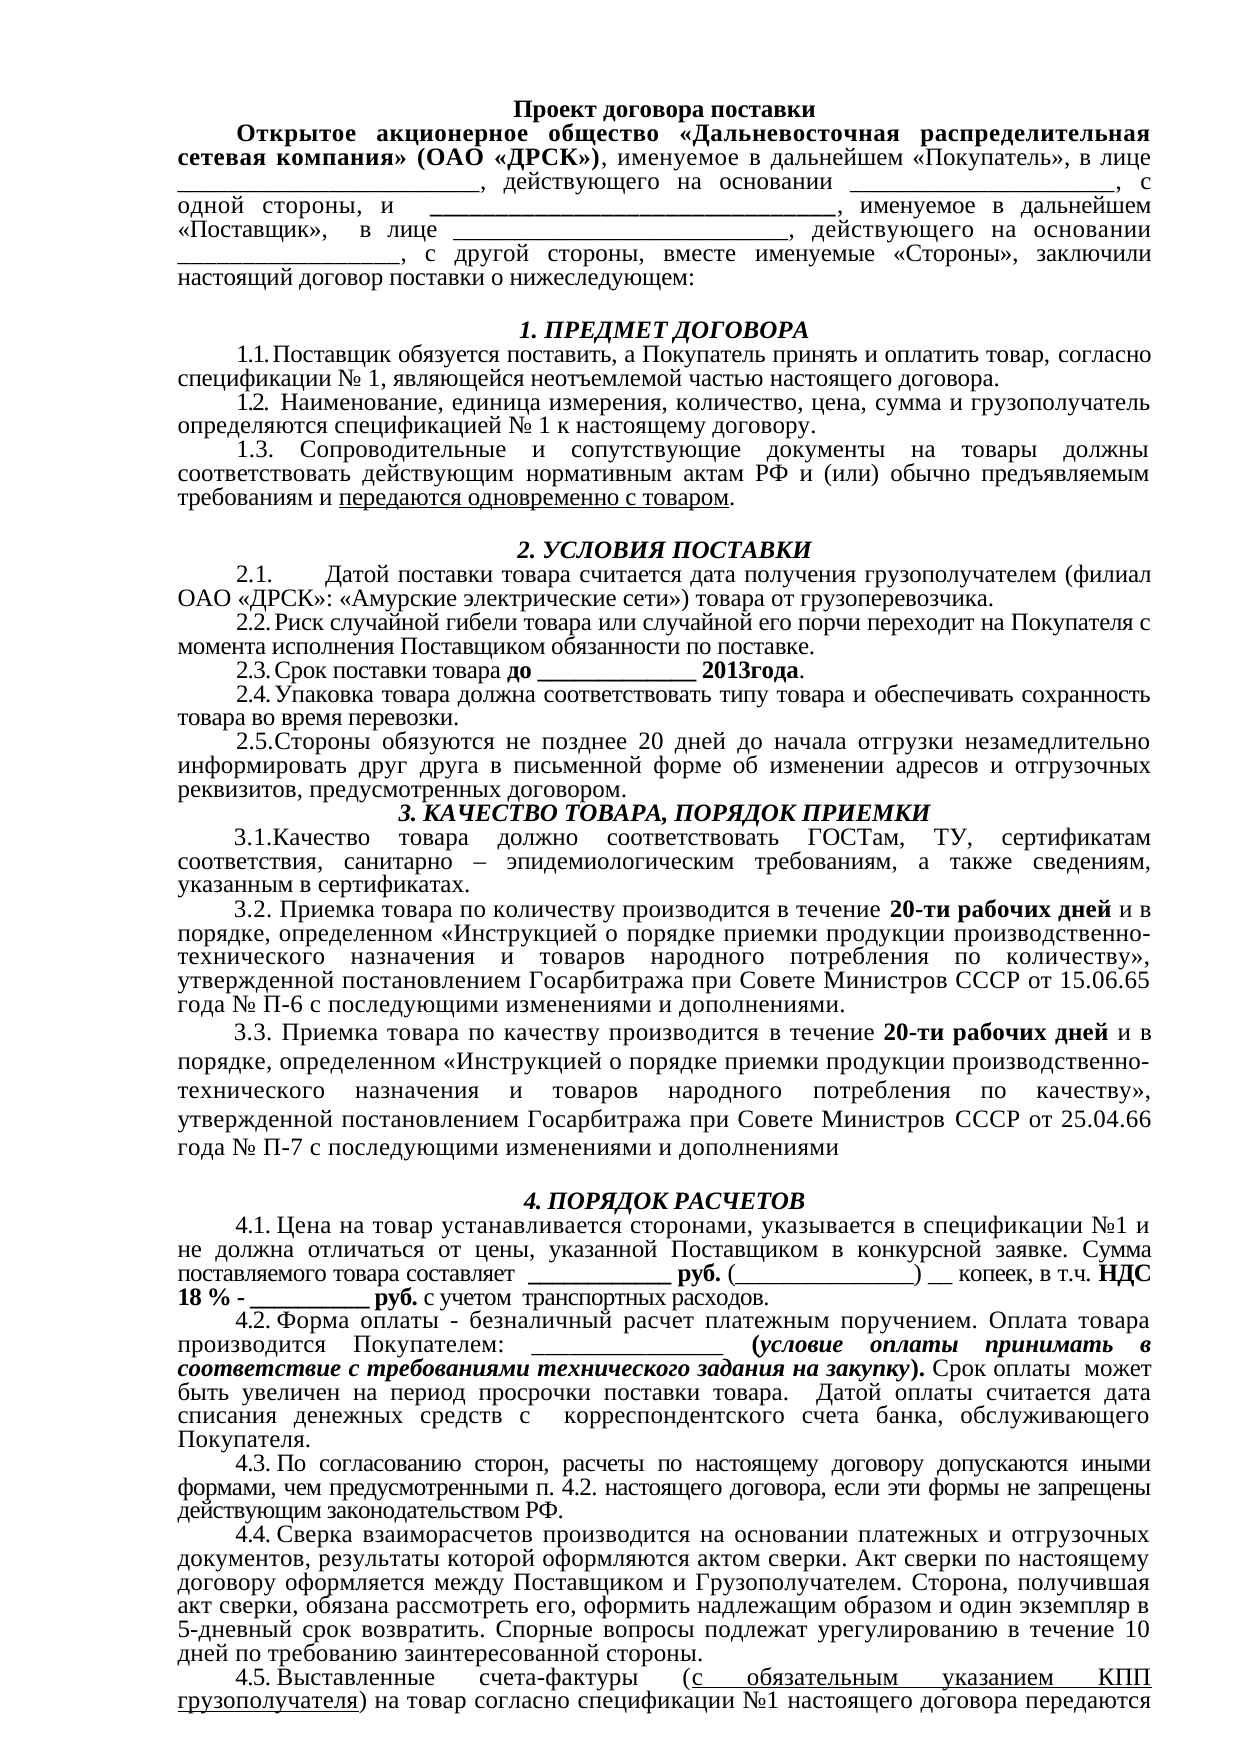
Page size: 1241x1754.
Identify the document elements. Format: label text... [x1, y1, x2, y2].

text Проект договора поставки [177, 94, 1152, 122]
text 4. ПОРЯДОК РАСЧЕТОВ [177, 1186, 1152, 1215]
text Открытое акционерное общество «Дальневосточная распределительная сетевая компания» (ОАО «ДРСК»), именуемое в дальнейшем «Покупатель», в лице ________________________, действующего на основании _____________________, с одной стороны, и _______________________________, именуемое в дальнейшем «Поставщик», в лице ___________________________, действующего на основании _________________, с другой стороны, вместе именуемые «Стороны», заключили настоящий договор поставки о нижеследующем: [177, 122, 1152, 290]
list Стороны обязуются не позднее 20 дней до начала отгрузки незамедлительно информировать друг друга в письменной форме об изменении адресов и отгрузочных реквизитов, предусмотренных договором. [177, 731, 1152, 802]
list Форма оплаты - безналичный расчет платежным поручением. Оплата товара производится Покупателем: _______________ (условие оплаты принимать в соответствие с требованиями технического задания на закупку). Срок оплаты может быть увеличен на период просрочки поставки товара. Датой оплаты считается дата списания денежных средств с корреспондентского счета банка, обслуживающего Покупателя. [177, 1310, 1152, 1452]
text 1.3. Сопроводительные и сопутствующие документы на товары должны соответствовать действующим нормативным актам РФ и (или) обычно предъявляемым требованиям и передаются одновременно с товаром. [177, 439, 1150, 510]
text 1.2. Наименование, единица измерения, количество, цена, сумма и грузополучатель определяются спецификацией № 1 к настоящему договору. [177, 391, 1152, 439]
text 3.3. Приемка товара по качеству производится в течение 20-ти рабочих дней и в порядке, определенном «Инструкцией о порядке приемки продукции производственно-технического назначения и товаров народного потребления по качеству», утвержденной постановлением Госарбитража при Совете Министров СССР от 25.04.66 года № П-7 с последующими изменениями и дополнениями [177, 1017, 1152, 1161]
text 1. ПРЕДМЕТ ДОГОВОРА [177, 315, 1151, 344]
text 2.1. Датой поставки товара считается дата получения грузополучателем (филиал ОАО «ДРСК»: «Амурские электрические сети») товара от грузоперевозчика. [177, 564, 1152, 611]
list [177, 1666, 1152, 1714]
text 3. КАЧЕСТВО ТОВАРА, ПОРЯДОК ПРИЕМКИ [177, 802, 1152, 826]
list Срок поставки товара до _____________ 2013года. [177, 659, 1152, 683]
list Качество товара должно соответствовать ГОСТам, ТУ, сертификатам соответствия, санитарно – эпидемиологическим требованиям, а также сведениям, указанным в сертификатах. [177, 826, 1152, 898]
list Упаковка товара должна соответствовать типу товара и обеспечивать сохранность товара во время перевозки. [177, 683, 1152, 731]
text 1.1. Поставщик обязуется поставить, а Покупатель принять и оплатить товар, согласно спецификации № 1, являющейся неотъемлемой частью настоящего договора. [177, 344, 1152, 391]
list Сверка взаиморасчетов производится на основании платежных и отгрузочных документов, результаты которой оформляются актом сверки. Акт сверки по настоящему договору оформляется между Поставщиком и Грузополучателем. Сторона, получившая акт сверки, обязана рассмотреть его, оформить надлежащим образом и один экземпляр в 5-дневный срок возвратить. Спорные вопросы подлежат урегулированию в течение 10 дней по требованию заинтересованной стороны. [177, 1524, 1152, 1666]
text 2. УСЛОВИЯ ПОСТАВКИ [177, 535, 1152, 564]
list Цена на товар устанавливается сторонами, указывается в спецификации №1 и не должна отличаться от цены, указанной Поставщиком в конкурсной заявке. Сумма поставляемого товара составляет ____________ руб. (_______________) __ копеек, в т.ч. НДС 18 % - __________ руб. с учетом транспортных расходов. [177, 1215, 1152, 1310]
list Приемка товара по количеству производится в течение 20-ти рабочих дней и в порядке, определенном «Инструкцией о порядке приемки продукции производственно-технического назначения и товаров народного потребления по количеству», утвержденной постановлением Госарбитража при Совете Министров СССР от 15.06.65 года № П-6 с последующими изменениями и дополнениями. [177, 898, 1152, 1017]
list Риск случайной гибели товара или случайной его порчи переходит на Покупателя с момента исполнения Поставщиком обязанности по поставке. [177, 611, 1152, 659]
list По согласованию сторон, расчеты по настоящему договору допускаются иными формами, чем предусмотренными п. 4.2. настоящего договора, если эти формы не запрещены действующим законодательством РФ. [177, 1452, 1152, 1524]
